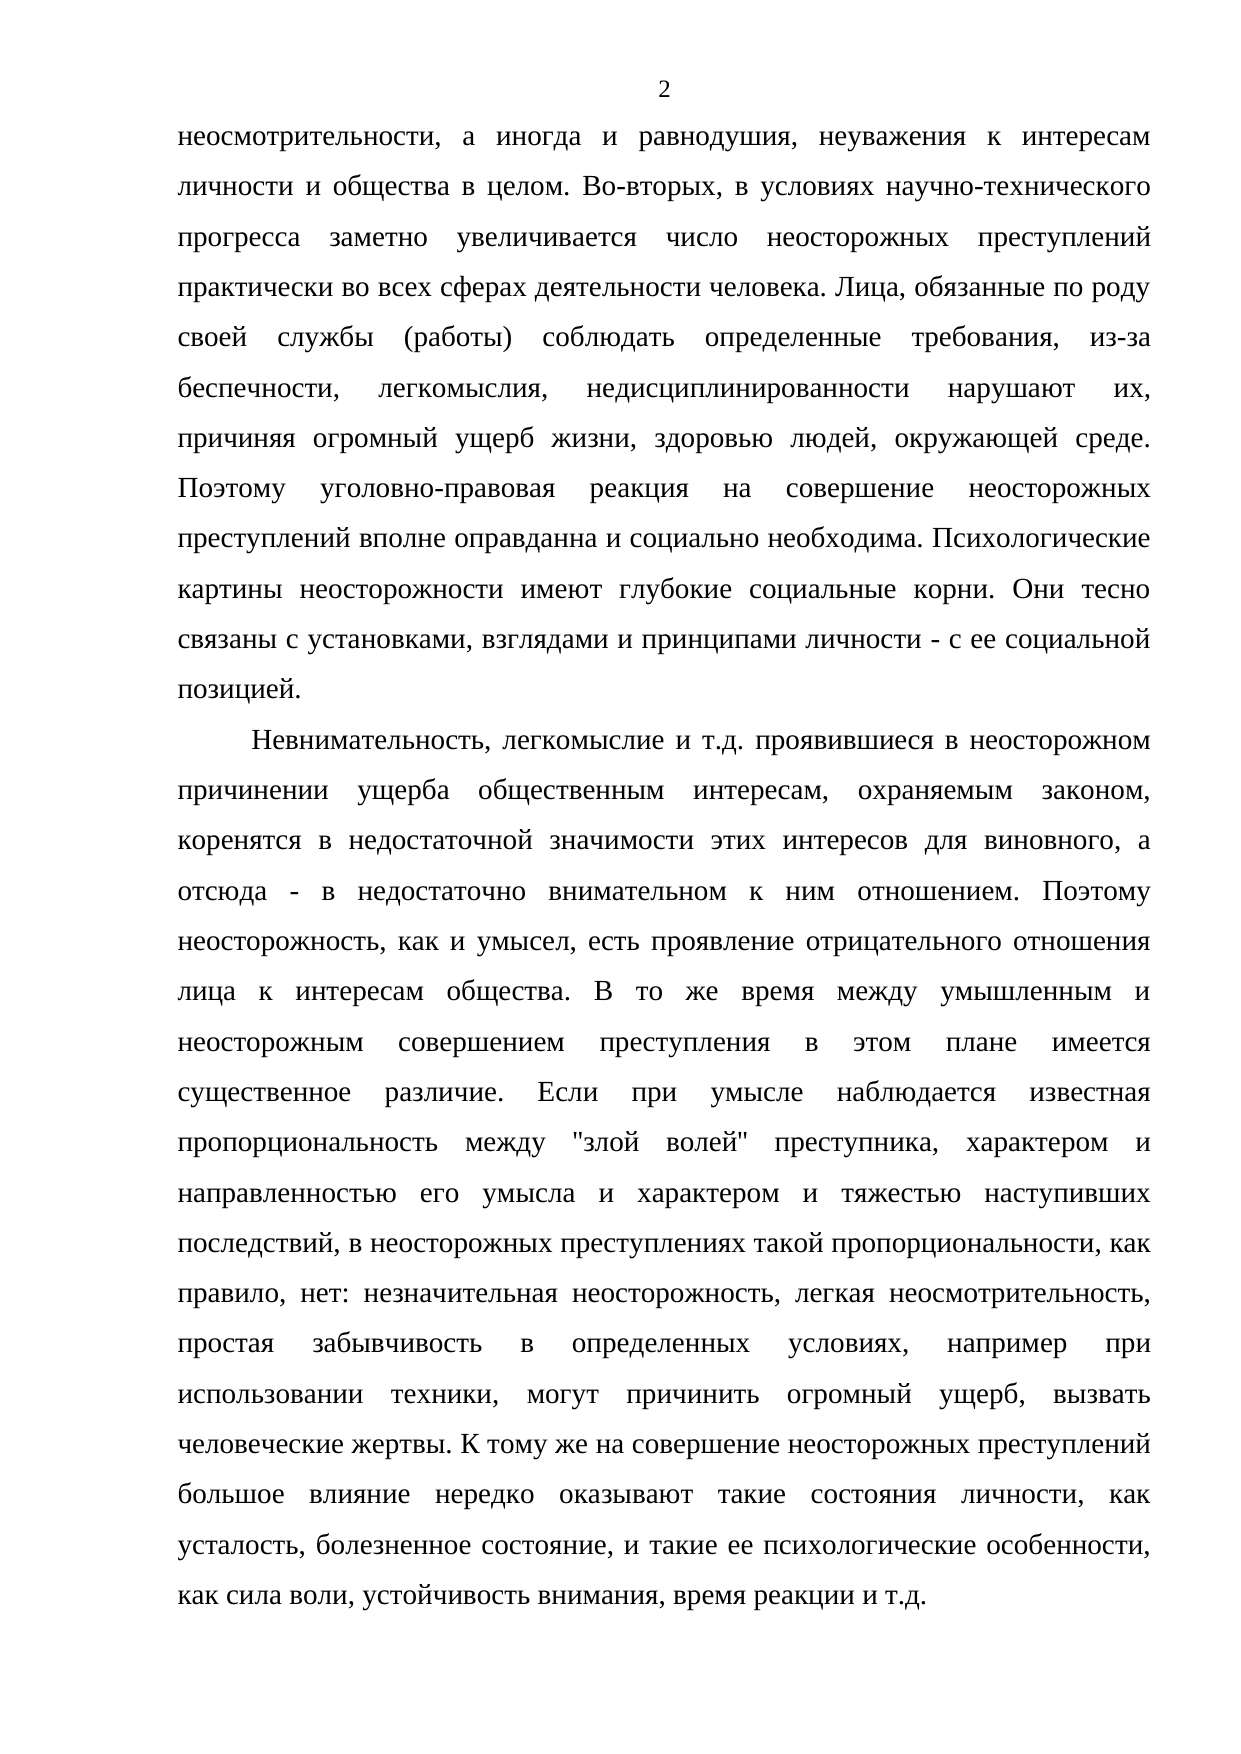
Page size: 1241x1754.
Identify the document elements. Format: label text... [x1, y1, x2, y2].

text Невнимательность, легкомыслие и т.д. проявившиеся в неосторожном причинении ущерба общественным интересам, охраняемым законом, коренятся в недостаточной значимости этих интересов для виновного, а отсюда - в недостаточно внимательном к ним отношением. Поэтому неосторожность, как и умысел, есть проявление отрицательного отношения лица к интересам общества. В то же время между умышленным и неосторожным совершением преступления в этом плане имеется существенное различие. Если при умысле наблюдается известная пропорциональность между ''злой волей'' преступника, характером и направленностью его умысла и характером и тяжестью наступивших последствий, в неосторожных преступлениях такой пропорциональности, как правило, нет: незначительная неосторожность, легкая неосмотрительность, простая забывчивость в определенных условиях, например при использовании техники, могут причинить огромный ущерб, вызвать человеческие жертвы. К тому же на совершение неосторожных преступлений большое влияние нередко оказывают такие состояния личности, как усталость, болезненное состояние, и такие ее психологические особенности, как сила воли, устойчивость внимания, время реакции и т.д. [177, 722, 1152, 1611]
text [177, 118, 1152, 705]
